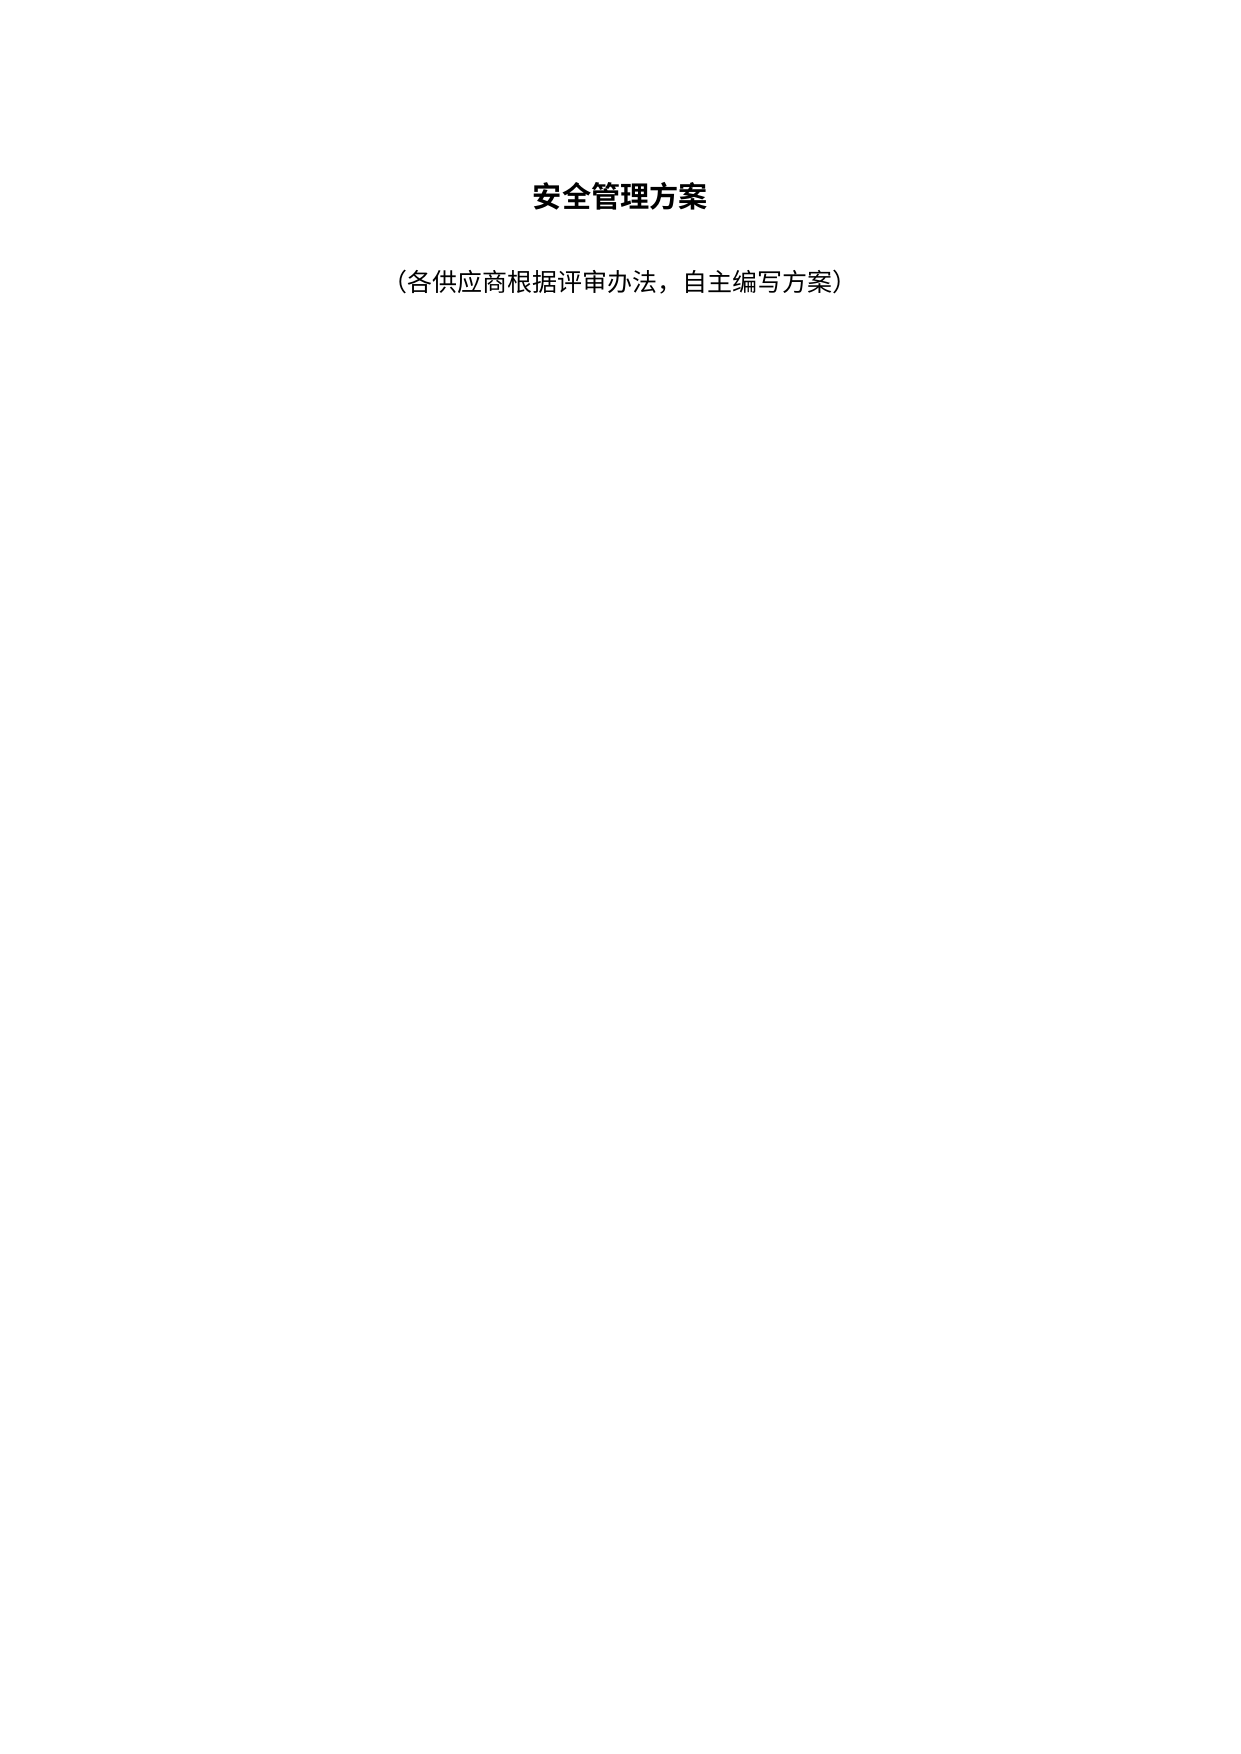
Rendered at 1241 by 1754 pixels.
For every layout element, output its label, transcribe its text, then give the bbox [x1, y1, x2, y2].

text 安全管理方案 [187, 162, 1053, 227]
text （各供应商根据评审办法，自主编写方案） [187, 248, 1053, 313]
